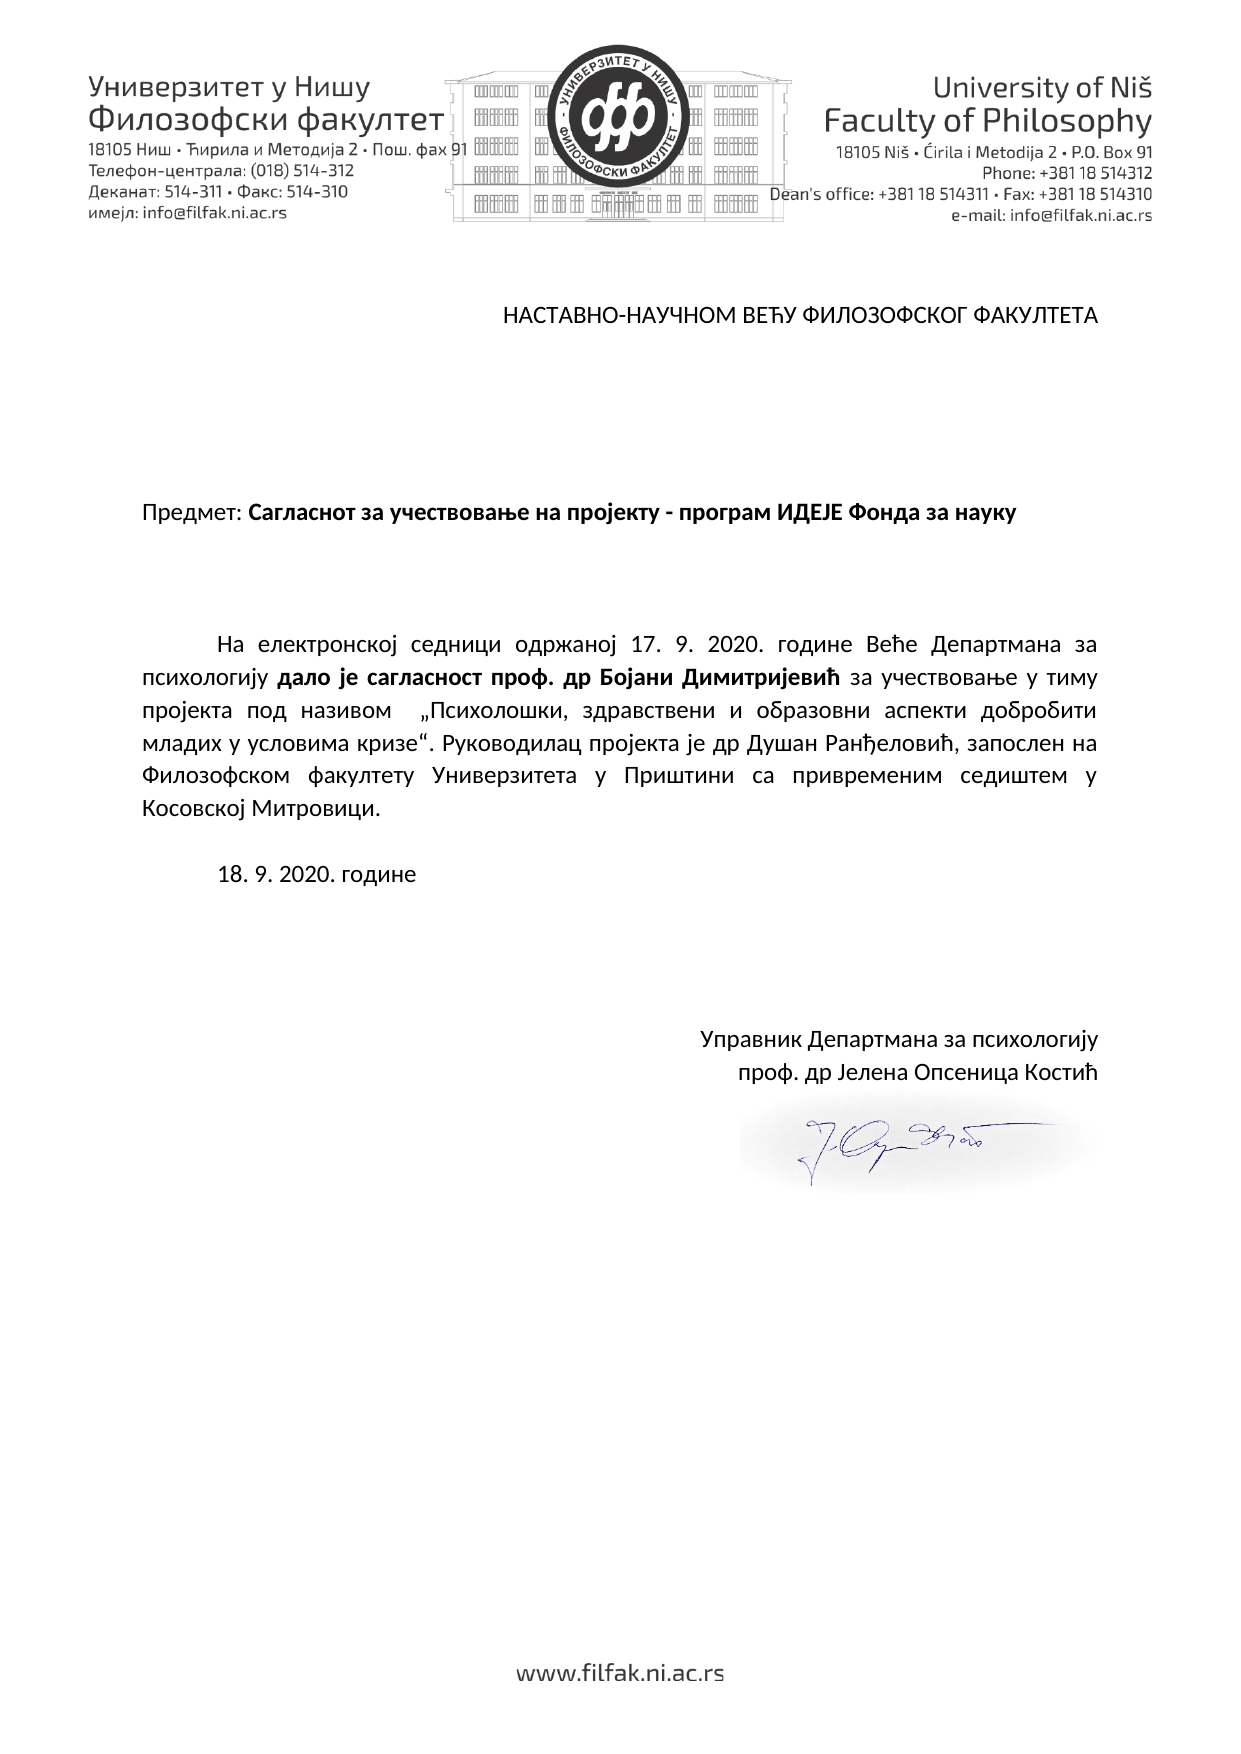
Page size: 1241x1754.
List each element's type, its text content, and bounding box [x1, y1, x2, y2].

picture [739, 1088, 1098, 1194]
text Управник Департмана за психологију [142, 1023, 1098, 1053]
picture [516, 1663, 724, 1681]
text На електронској седници одржаној 17. 9. 2020. године Веће Департмана за психологију дало је сагласност проф. др Бојани Димитријевић за учествовање у тиму пројекта под називом „Психолошки, здравствени и образовни аспекти добробити младих у условима кризе“. Руководилац пројекта је др Душан Ранђеловић, запослен на Филозофском факултету Универзитета у Приштини са привременим седиштем у Косовској Митровици. [142, 628, 1098, 823]
text 18. 9. 2020. године [142, 858, 1098, 889]
text НАСТАВНО-НАУЧНОМ ВЕЋУ ФИЛОЗОФСКОГ ФАКУЛТЕТА [142, 299, 1098, 329]
text Предмет: Сагласнот за учествовање на пројекту - програм ИДЕЈЕ Фонда за науку [142, 496, 1098, 527]
picture [88, 44, 1152, 222]
text проф. др Јелена Опсеница Костић [142, 1056, 1098, 1086]
